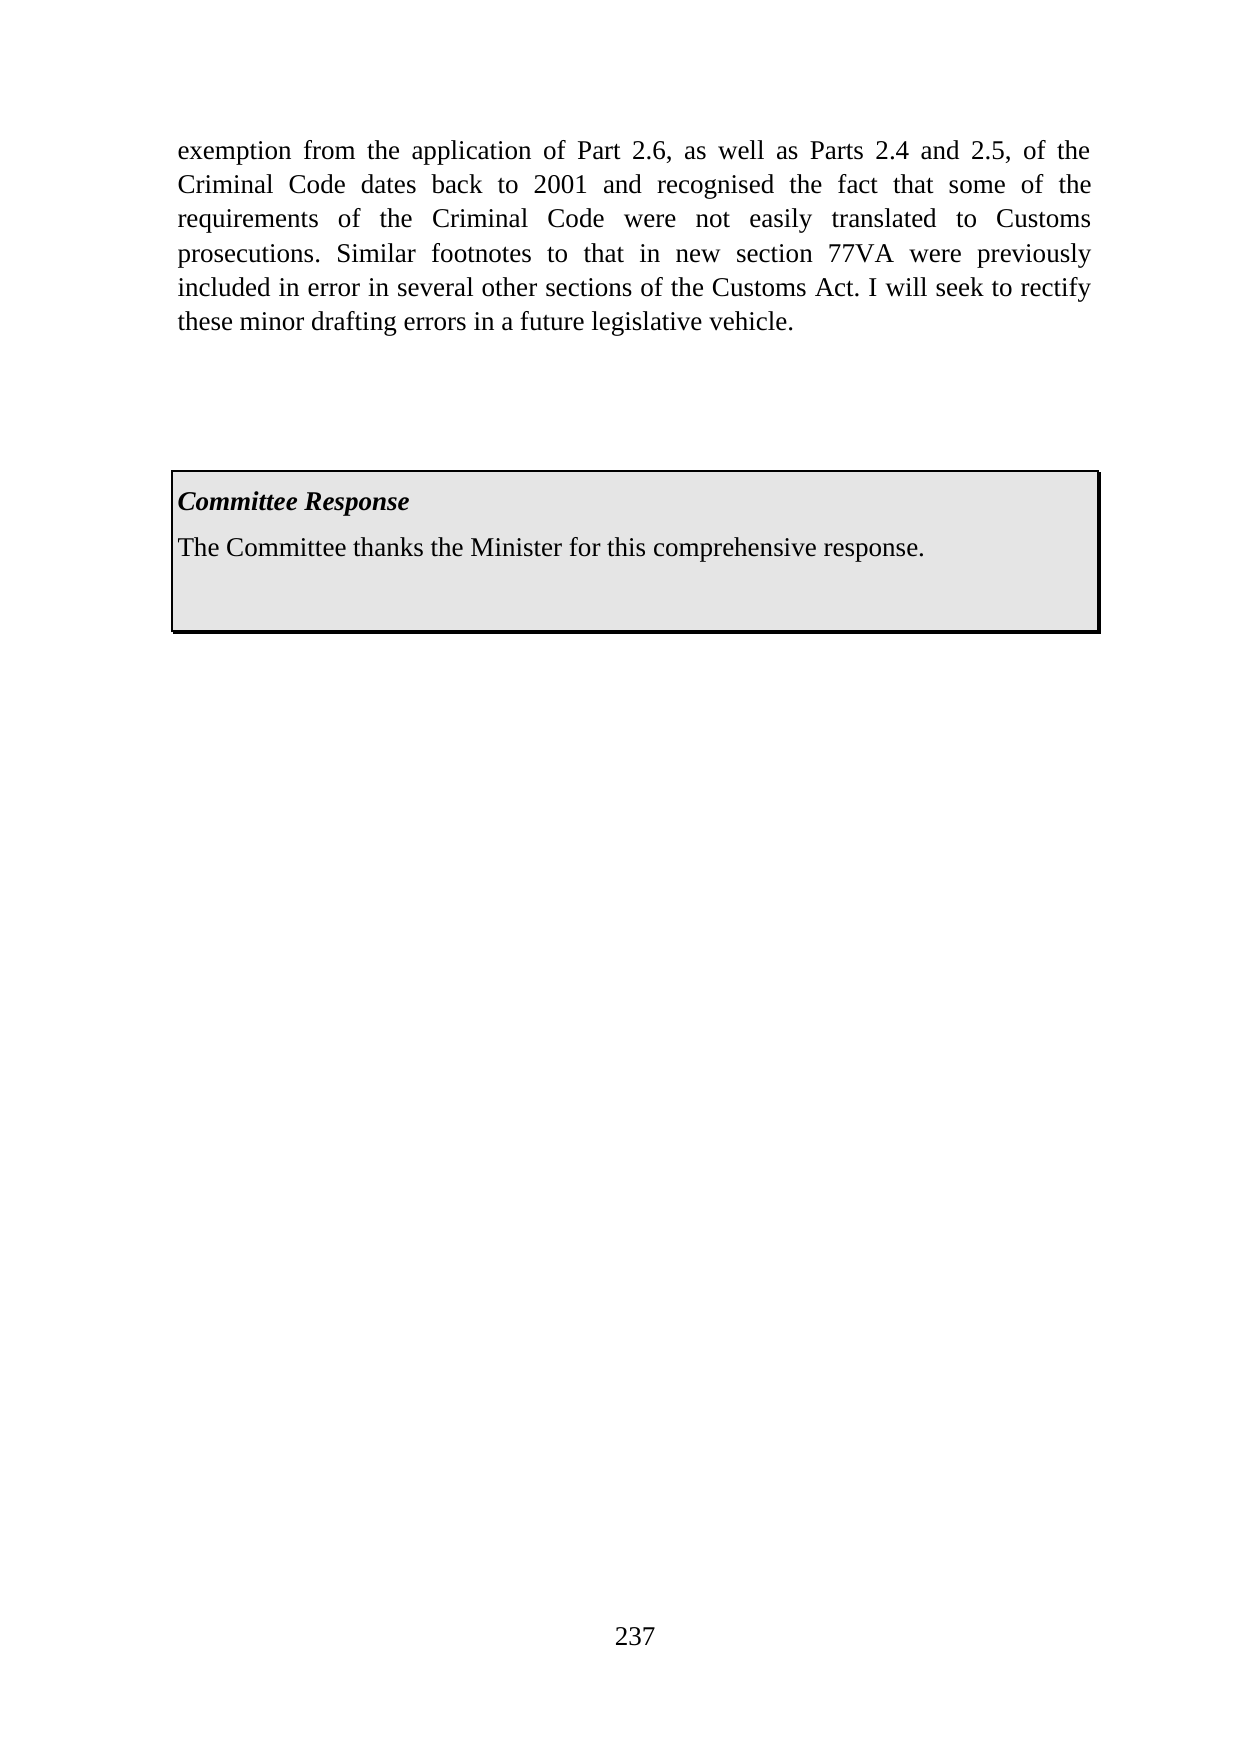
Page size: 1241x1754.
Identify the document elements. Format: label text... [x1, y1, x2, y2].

text The Committee thanks the Minister for this comprehensive response. [173, 517, 1097, 562]
text Committee Response [173, 472, 1097, 516]
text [177, 134, 1092, 336]
